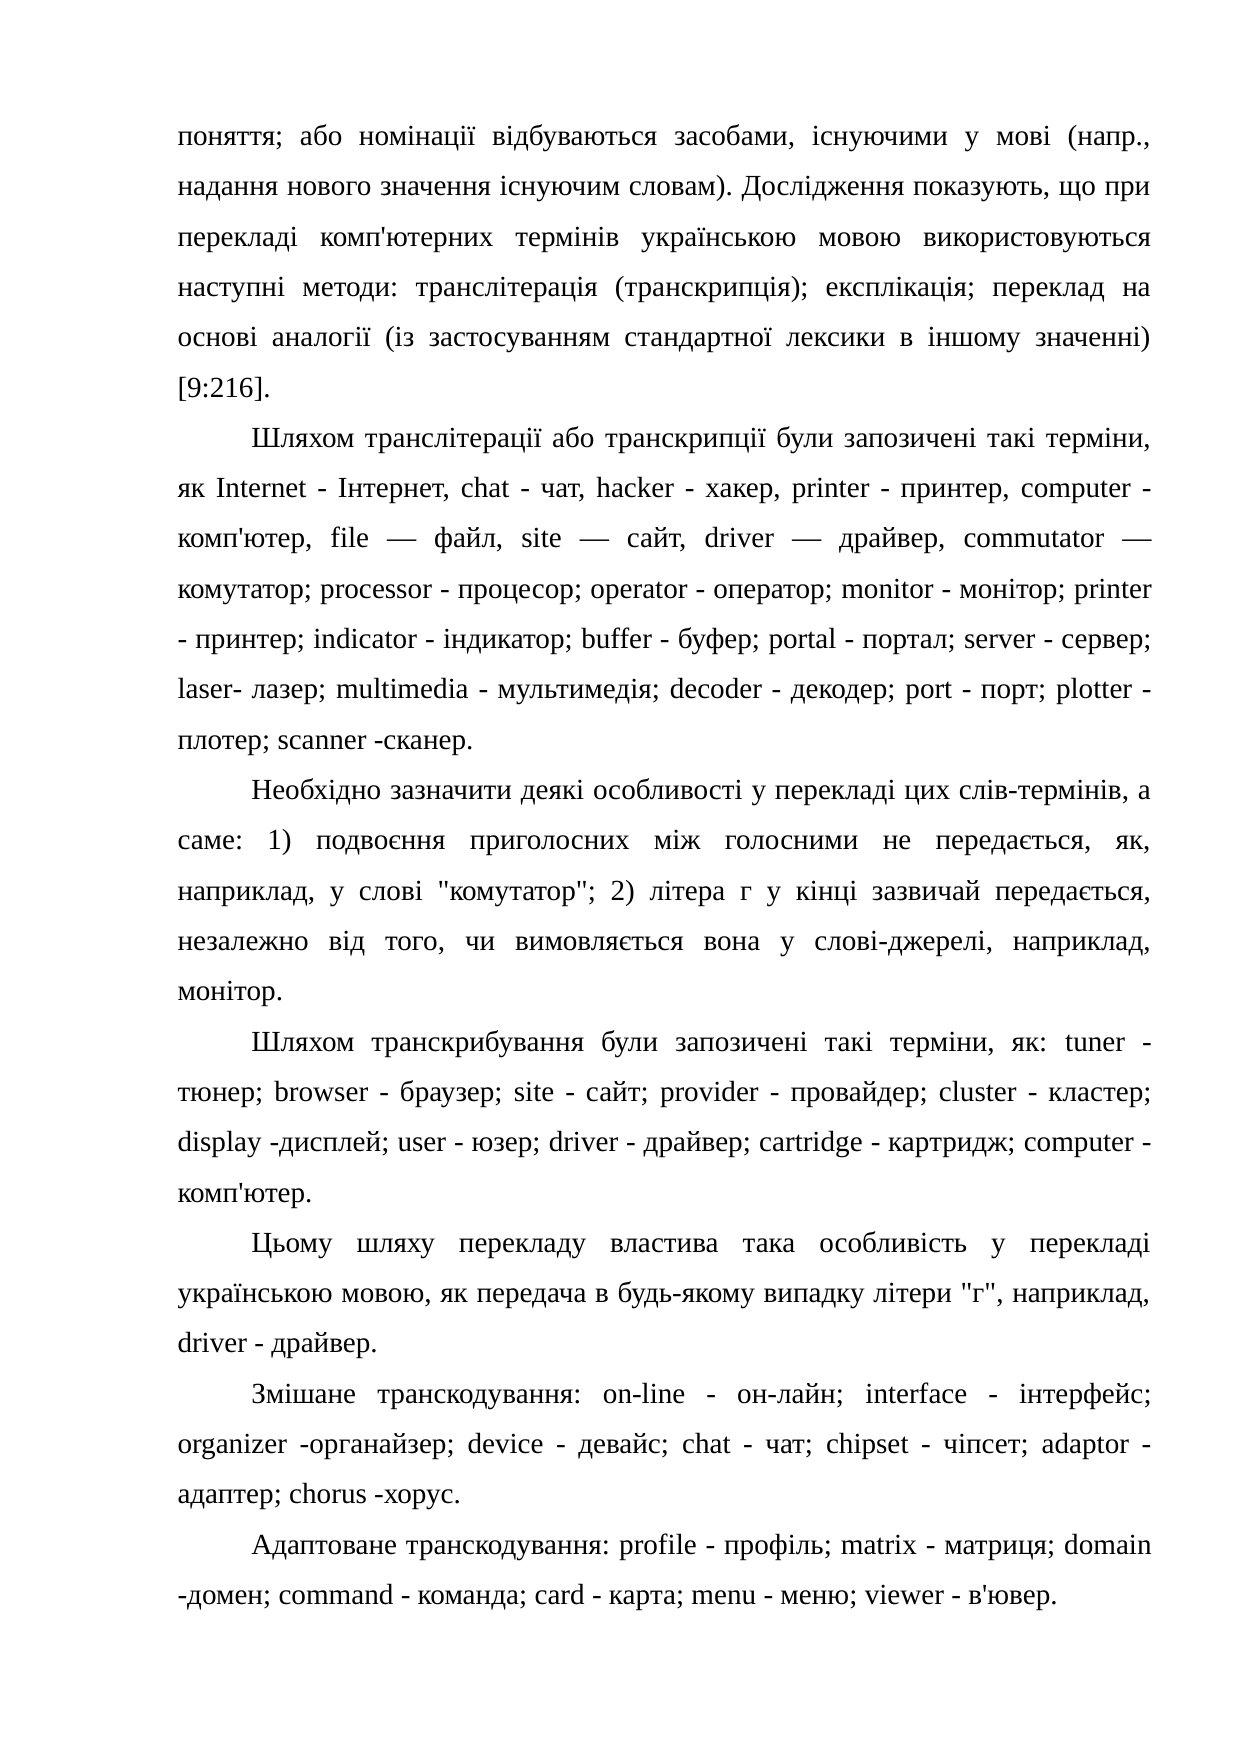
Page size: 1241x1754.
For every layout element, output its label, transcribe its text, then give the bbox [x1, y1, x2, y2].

text Цьому шляху перекладу властива така особливість у перекладі українською мовою, як передача в будь-якому випадку літери "г", наприклад, driver - драйвер. [177, 1225, 1152, 1359]
text Адаптоване транскодування: profile - профіль; matrix - матриця; domain -домен; command - команда; card - карта; menu - меню; viewer - в'ювер. [177, 1527, 1152, 1611]
text Шляхом транскрибування були запозичені такі терміни, як: tuner - тюнер; browser - браузер; site - сайт; provider - провайдер; cluster - кластер; display -дисплей; user - юзер; driver - драйвер; cartridge - картридж; computer - комп'ютер. [177, 1024, 1152, 1208]
text Шляхом транслітерації або транскрипції були запозичені такі терміни, як Internet - Інтернет, chat - чат, hacker - хакер, printer - принтер, computer -комп'ютер, file — файл, site — сайт, driver — драйвер, commutator — комутатор; processor - процесор; operator - оператор; monitor - монітор; printer - принтер; indicator - індикатор; buffer - буфер; portal - портал; server - сервер; laser- лазер; multimedia - мультимедія; decoder - декодер; port - порт; plotter - плотер; scanner -сканер. [177, 420, 1152, 755]
text Необхідно зазначити деякі особливості у перекладі цих слів-термінів, а саме: 1) подвоєння приголосних між голосними не передається, як, наприклад, у слові "комутатор"; 2) літера г у кінці зазвичай передається, незалежно від того, чи вимовляється вона у слові-джерелі, наприклад, монітор. [177, 772, 1152, 1007]
text Змішане транскодування: on-line - он-лайн; interface - інтерфейс; organizer -органайзер; device - девайс; chat - чат; chipset - чіпсет; adaptor - адаптер; chorus -хорус. [177, 1376, 1152, 1510]
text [177, 118, 1152, 403]
